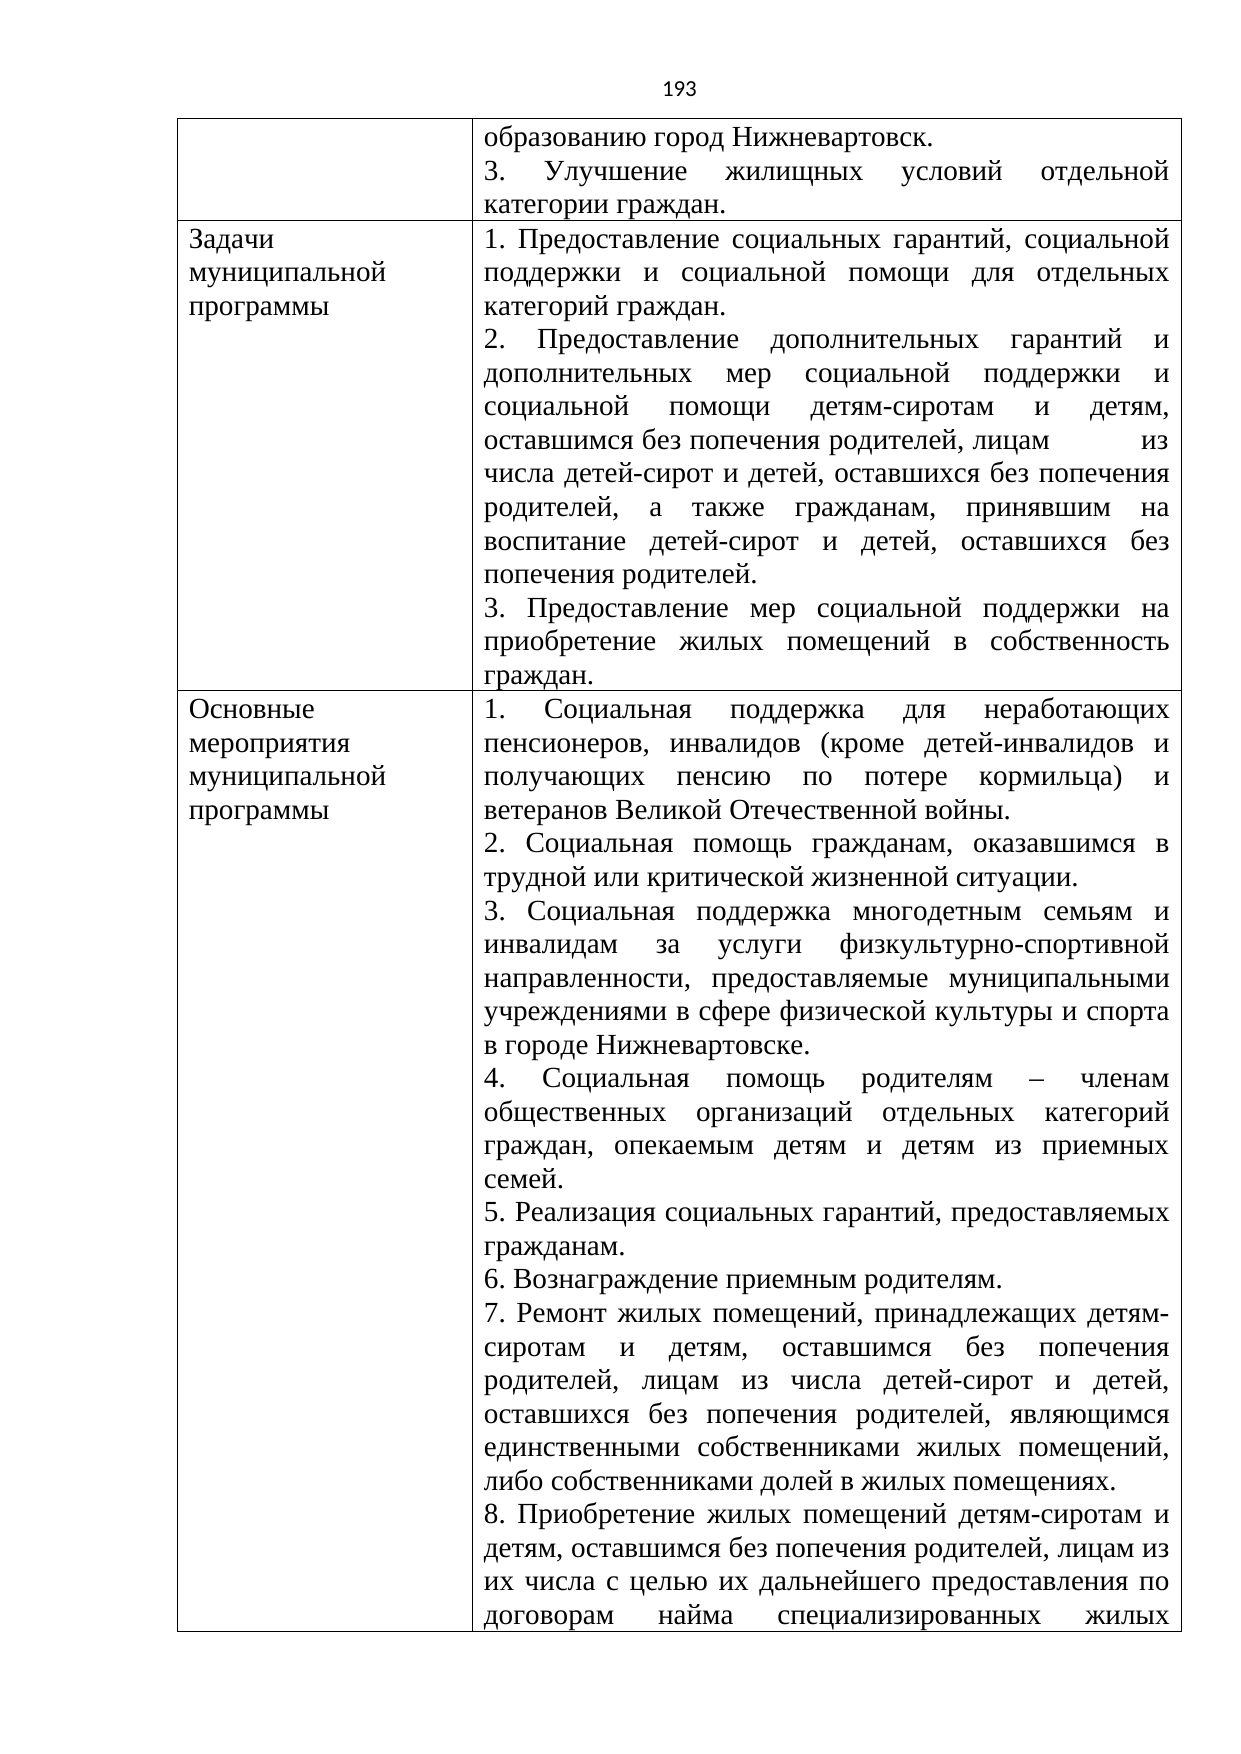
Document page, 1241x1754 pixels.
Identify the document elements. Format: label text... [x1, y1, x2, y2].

table_cell Задачи муниципальной программы [178, 221, 472, 690]
table_cell 1. Предоставление социальных гарантий, социальной поддержки и социальной помощи для отдельных категорий граждан. 2. Предоставление дополнительных гарантий и дополнительных мер социальной поддержки и социальной помощи детям-сиротам и детям, оставшимся без попечения родителей, лицам из числа детей-сирот и детей, оставшихся без попечения родителей, а также гражданам, принявшим на воспитание детей-сирот и детей, оставшихся без попечения родителей. 3. Предоставление мер социальной поддержки на приобретение жилых помещений в собственность граждан. [473, 221, 1181, 690]
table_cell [178, 691, 472, 1631]
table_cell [473, 119, 1181, 220]
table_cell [178, 119, 472, 220]
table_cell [473, 691, 1181, 1631]
